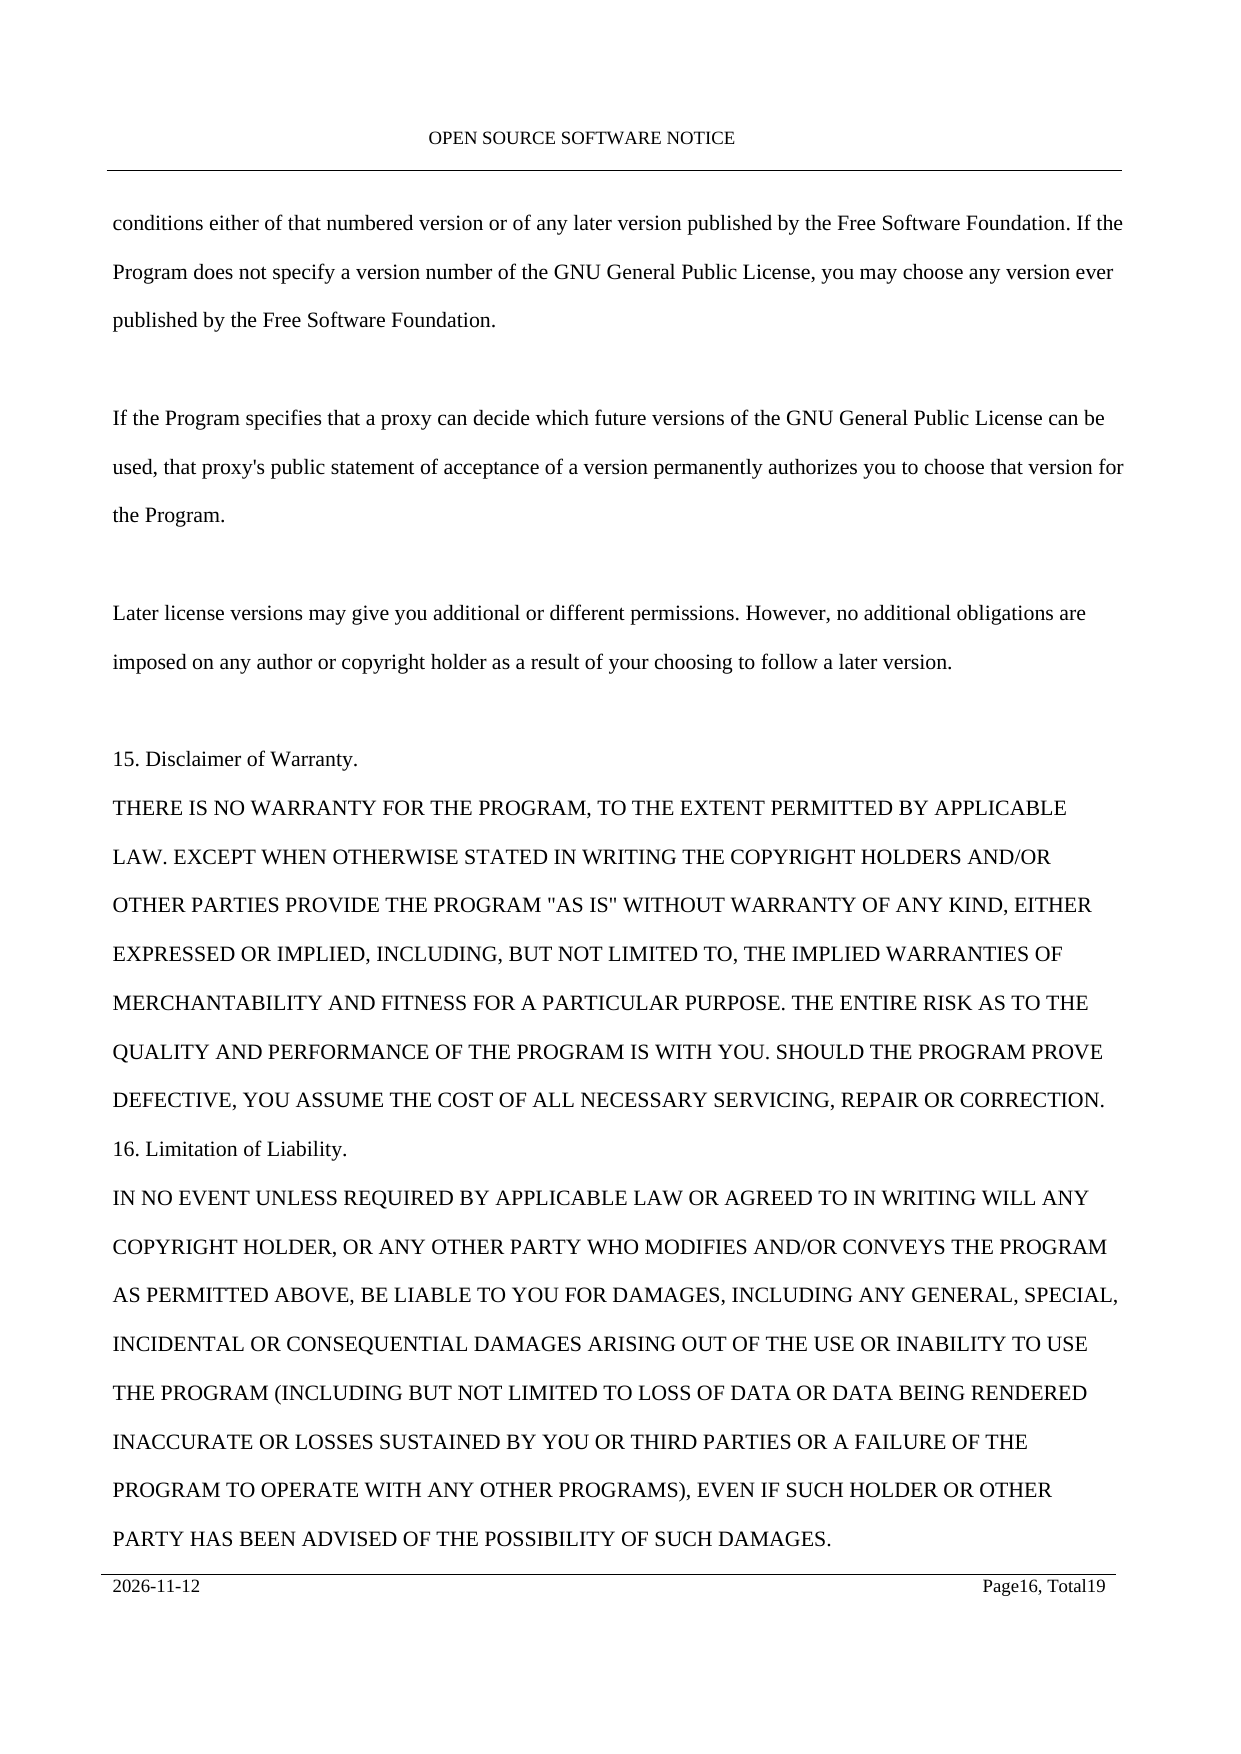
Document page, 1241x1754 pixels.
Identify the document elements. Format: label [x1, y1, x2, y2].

text [112, 206, 1128, 1555]
